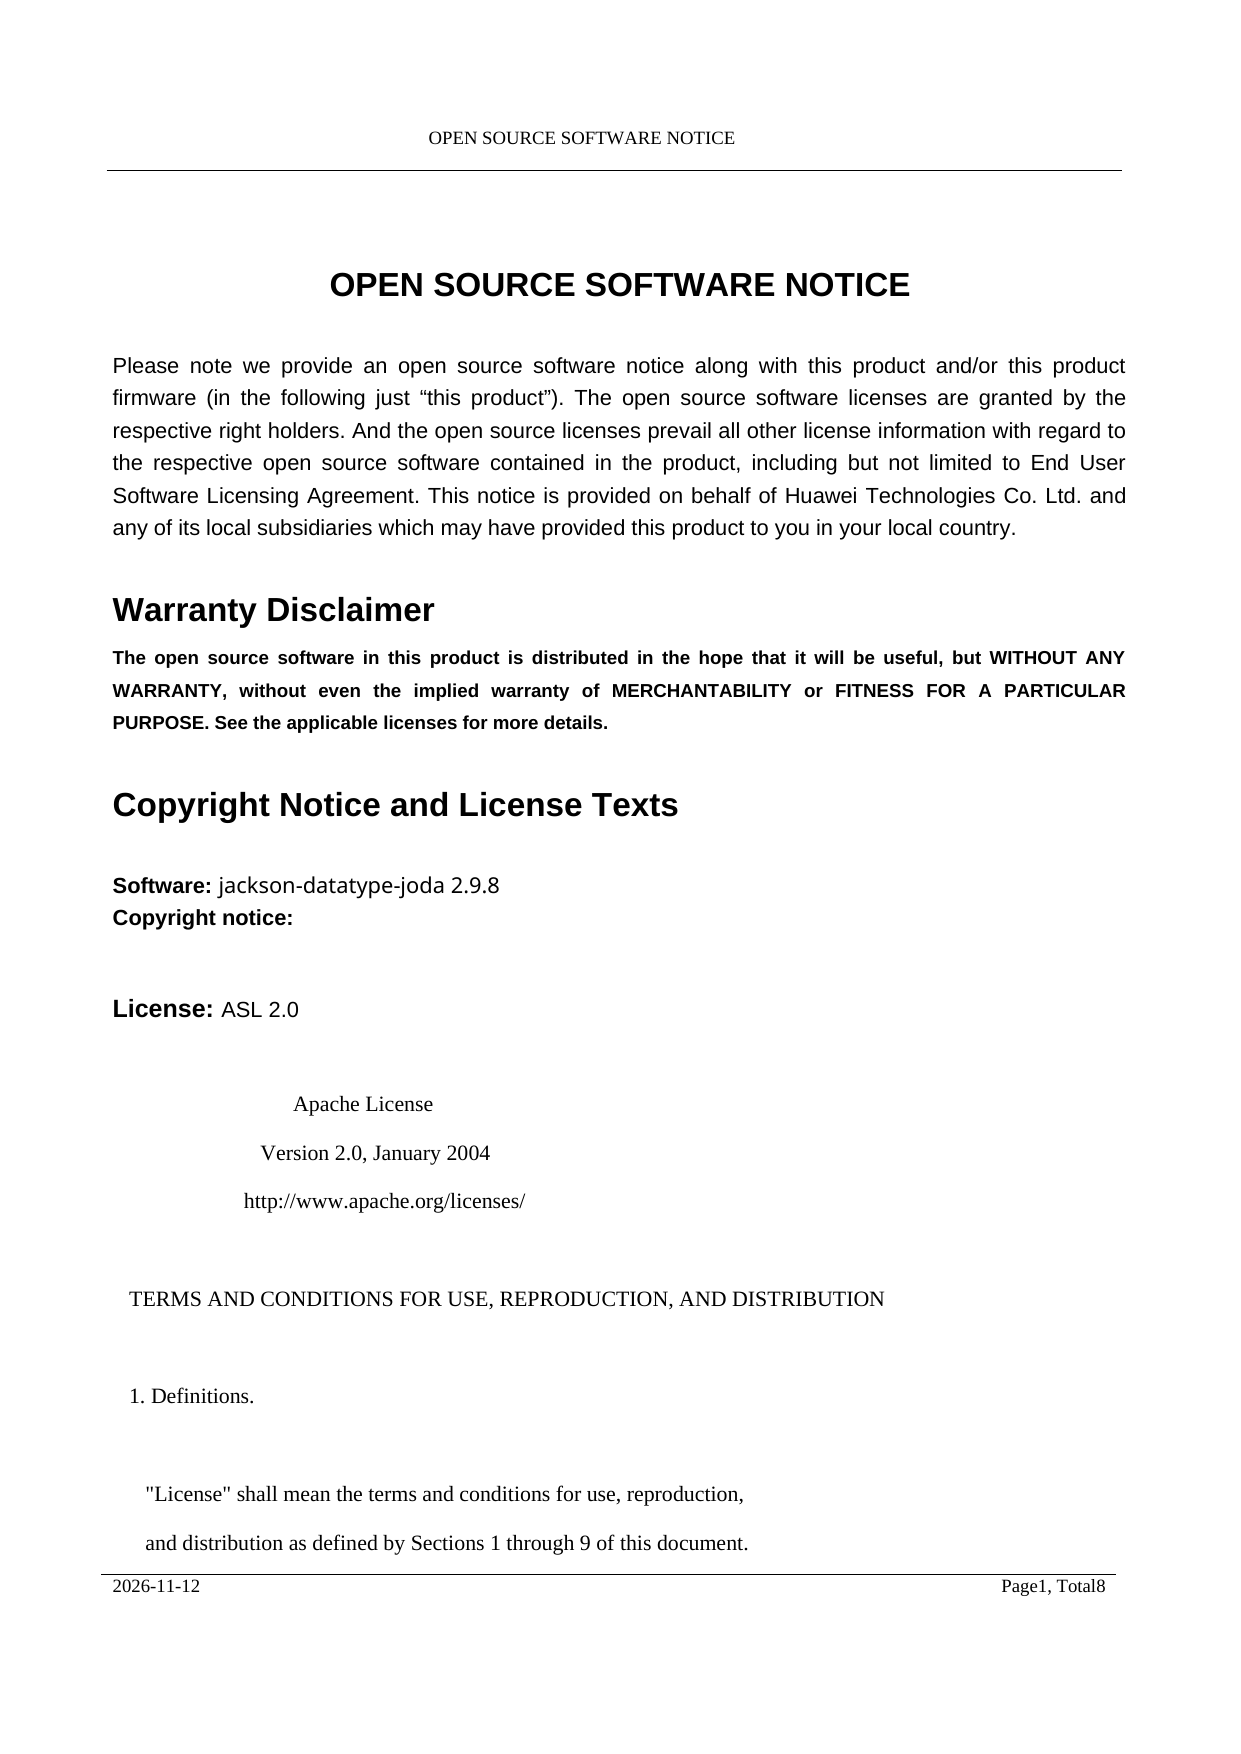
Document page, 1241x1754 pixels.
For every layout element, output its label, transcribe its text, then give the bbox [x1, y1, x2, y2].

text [112, 1038, 1128, 1558]
text Warranty Disclaimer [112, 576, 1128, 641]
text License: ASL 2.0 [112, 992, 1128, 1024]
text Software: jackson-datatype-joda 2.9.8 [112, 869, 1128, 901]
text Copyright Notice and License Texts [112, 771, 1128, 836]
text The open source software in this product is distributed in the hope that it will be useful, but WITHOUT ANY WARRANTY, without even the implied warranty of MERCHANTABILITY or FITNESS FOR A PARTICULAR PURPOSE. See the applicable licenses for more details. [112, 641, 1128, 739]
text Copyright notice: [112, 901, 1128, 934]
text Please note we provide an open source software notice along with this product and/or this product firmware (in the following just “this product”). The open source software licenses are granted by the respective right holders. And the open source licenses prevail all other license information with regard to the respective open source software contained in the product, including but not limited to End User Software Licensing Agreement. This notice is provided on behalf of Huawei Technologies Co. Ltd. and any of its local subsidiaries which may have provided this product to you in your local country. [112, 349, 1128, 544]
text OPEN SOURCE SOFTWARE NOTICE [112, 251, 1128, 316]
